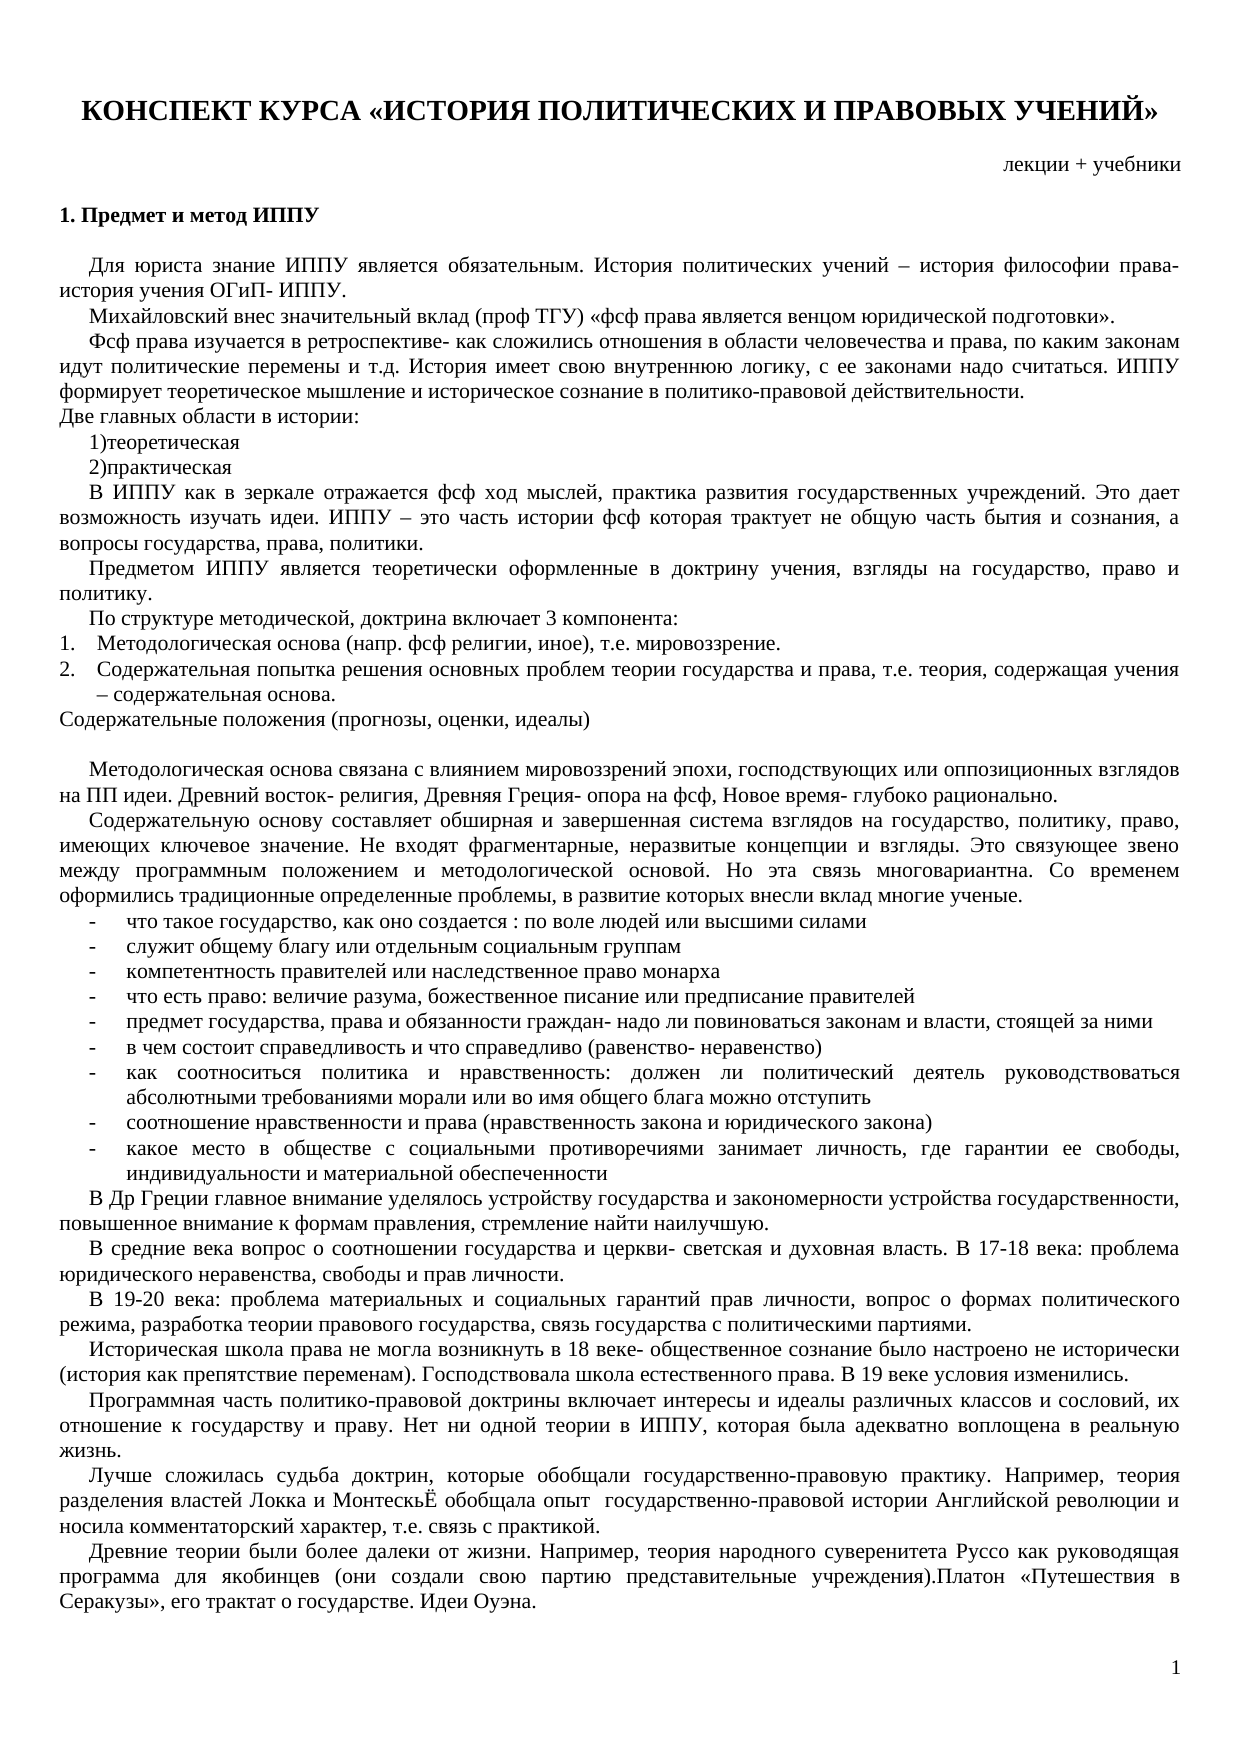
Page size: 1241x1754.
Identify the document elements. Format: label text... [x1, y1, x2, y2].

subtitle лекции + учебники [59, 151, 1181, 177]
list компетентность правителей или наследственное право монарха [89, 958, 1181, 983]
text Программная часть политико-правовой доктрины включает интересы и идеалы различных классов и сословий, их отношение к государству и праву. Нет ни одной теории в ИППУ, которая была адекватно воплощена в реальную жизнь. [59, 1387, 1181, 1462]
text Лучше сложилась судьба доктрин, которые обобщали государственно-правовую практику. Например, теория разделения властей Локка и МонтескьЁ обобщала опыт государственно-правовой истории Английской революции и носила комментаторский характер, т.е. связь с практикой. [59, 1462, 1181, 1538]
text Методологическая основа связана с влиянием мировоззрений эпохи, господствующих или оппозиционных взглядов на ПП идеи. Древний восток- религия, Древняя Греция- опора на фсф, Новое время- глубоко рационально. [59, 756, 1181, 807]
text Историческая школа права не могла возникнуть в 18 веке- общественное сознание было настроено не исторически (история как препятствие переменам). Господствовала школа естественного права. В 19 веке условия изменились. [59, 1336, 1181, 1387]
text По структуре методической, доктрина включает 3 компонента: [59, 605, 1181, 630]
subtitle 1. Предмет и метод ИППУ [59, 202, 1181, 227]
text В средние века вопрос о соотношении государства и церкви- светская и духовная власть. В 17-18 века: проблема юридического неравенства, свободы и прав личности. [59, 1235, 1181, 1286]
text В Др Греции главное внимание уделялось устройству государства и закономерности устройства государственности, повышенное внимание к формам правления, стремление найти наилучшую. [59, 1185, 1181, 1235]
subtitle КОНСПЕКТ КУРСА «ИСТОРИЯ ПОЛИТИЧЕСКИХ И ПРАВОВЫХ УЧЕНИЙ» [59, 93, 1181, 126]
list что такое государство, как оно создается : по воле людей или высшими силами [89, 908, 1181, 933]
text Предметом ИППУ является теоретически оформленные в доктрину учения, взгляды на государство, право и политику. [59, 555, 1181, 605]
text Для юриста знание ИППУ является обязательным. История политических учений – история философии права- история учения ОГиП- ИППУ. [59, 252, 1181, 303]
text Две главных области в истории: [59, 403, 1181, 429]
text В ИППУ как в зеркале отражается фсф ход мыслей, практика развития государственных учреждений. Это дает возможность изучать идеи. ИППУ – это часть истории фсф которая трактует не общую часть бытия и сознания, а вопросы государства, права, политики. [59, 479, 1181, 555]
text Содержательную основу составляет обширная и завершенная система взглядов на государство, политику, право, имеющих ключевое значение. Не входят фрагментарные, неразвитые концепции и взгляды. Это связующее звено между программным положением и методологической основой. Но эта связь многовариантна. Со временем оформились традиционные определенные проблемы, в развитие которых внесли вклад многие ученые. [59, 807, 1181, 908]
text Содержательные положения (прогнозы, оценки, идеалы) [59, 706, 1181, 731]
list как соотноситься политика и нравственность: должен ли политический деятель руководствоваться абсолютными требованиями морали или во имя общего блага можно отступить [89, 1059, 1181, 1109]
list соотношение нравственности и права (нравственность закона и юридического закона) [89, 1109, 1181, 1134]
text Древние теории были более далеки от жизни. Например, теория народного суверенитета Руссо как руководящая программа для якобинцев (они создали свою партию представительные учреждения).Платон «Путешествия в Серакузы», его трактат о государстве. Идеи Оуэна. [59, 1538, 1181, 1613]
list Методологическая основа (напр. фсф религии, иное), т.е. мировоззрение. [59, 630, 1181, 656]
list в чем состоит справедливость и что справедливо (равенство- неравенство) [89, 1034, 1181, 1059]
list служит общему благу или отдельным социальным группам [89, 933, 1181, 958]
text 2)практическая [59, 454, 1181, 479]
list Содержательная попытка решения основных проблем теории государства и права, т.е. теория, содержащая учения – содержательная основа. [59, 656, 1181, 706]
text 1)теоретическая [59, 429, 1181, 454]
text Михайловский внес значительный вклад (проф ТГУ) «фсф права является венцом юридической подготовки». [59, 303, 1181, 328]
list предмет государства, права и обязанности граждан- надо ли повиноваться законам и власти, стоящей за ними [89, 1008, 1181, 1034]
text Фсф права изучается в ретроспективе- как сложились отношения в области человечества и права, по каким законам идут политические перемены и т.д. История имеет свою внутреннюю логику, с ее законами надо считаться. ИППУ формирует теоретическое мышление и историческое сознание в политико-правовой действительности. [59, 328, 1181, 403]
text В 19-20 века: проблема материальных и социальных гарантий прав личности, вопрос о формах политического режима, разработка теории правового государства, связь государства с политическими партиями. [59, 1286, 1181, 1336]
list что есть право: величие разума, божественное писание или предписание правителей [89, 983, 1181, 1008]
list какое место в обществе с социальными противоречиями занимает личность, где гарантии ее свободы, индивидуальности и материальной обеспеченности [89, 1134, 1181, 1185]
